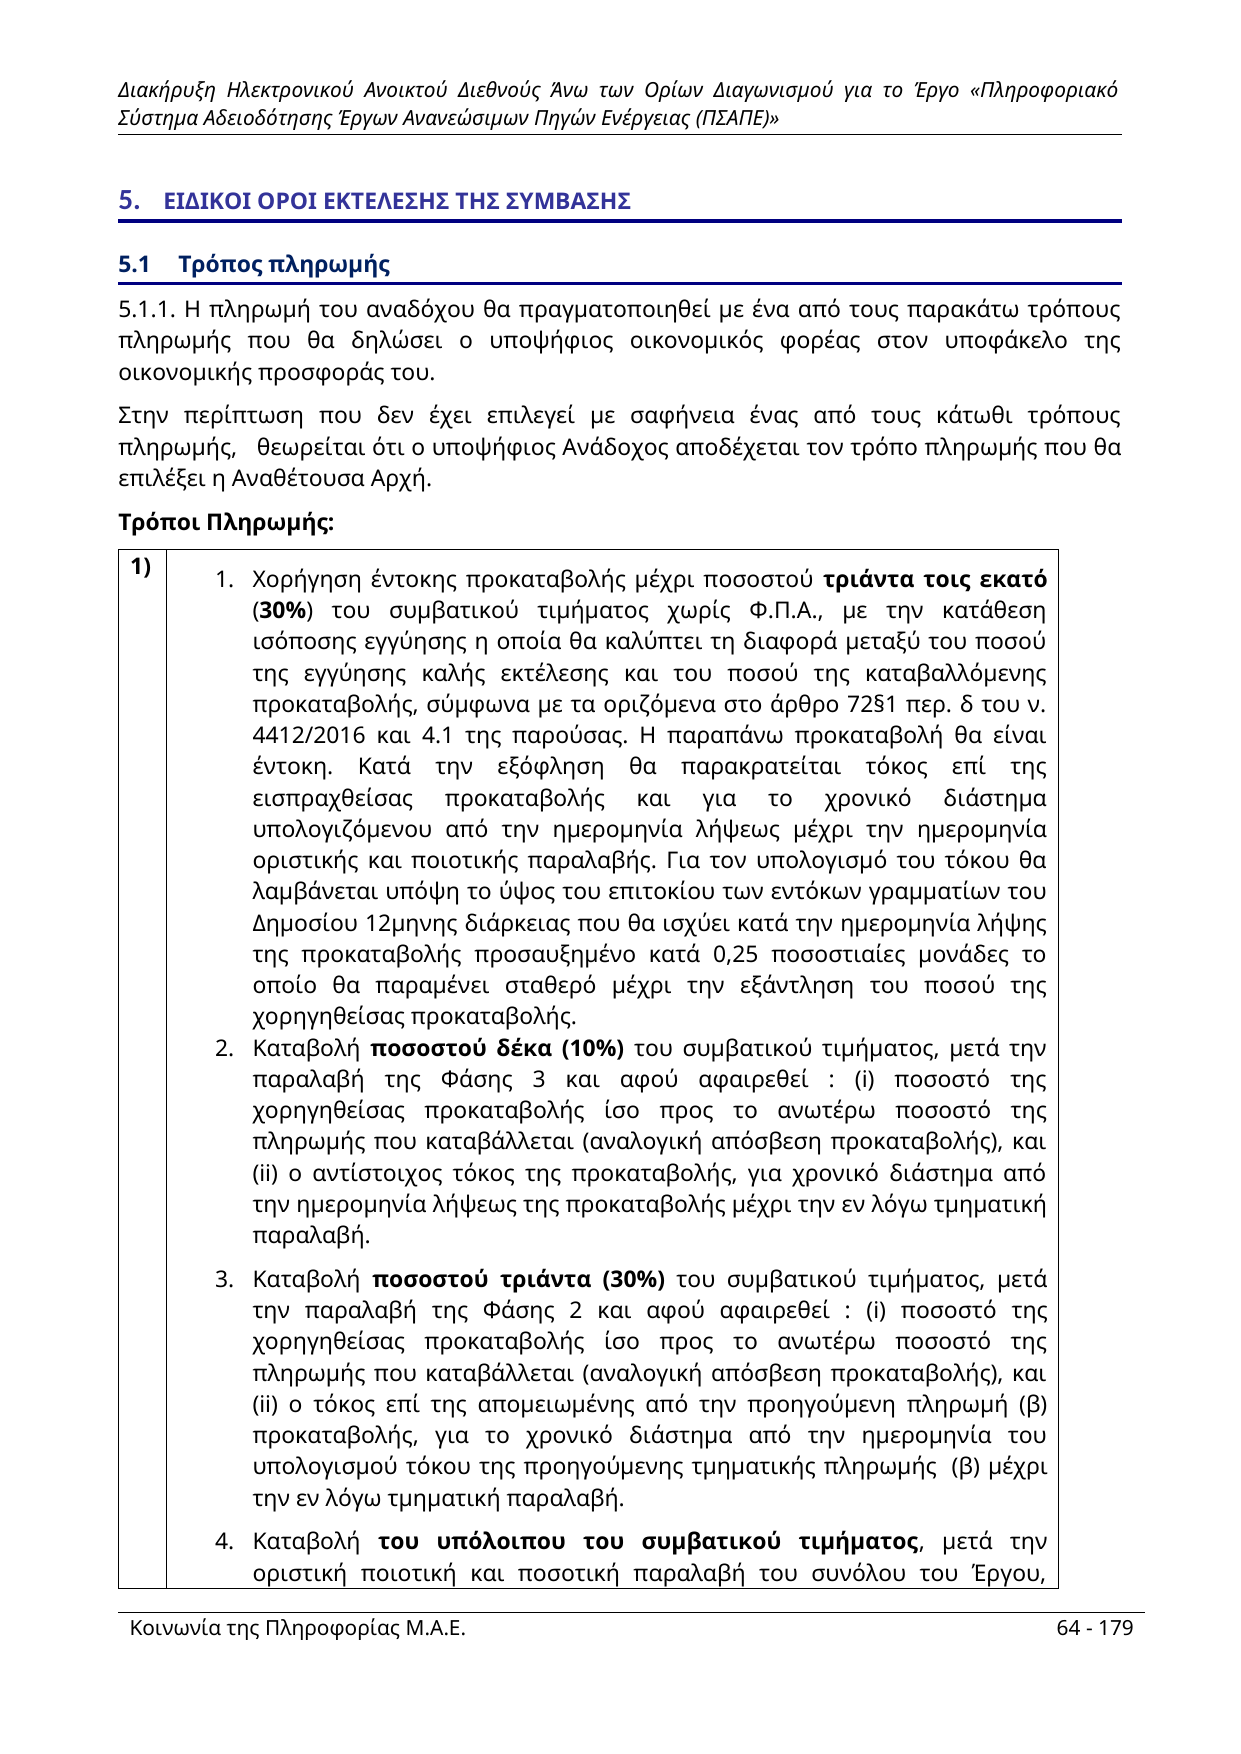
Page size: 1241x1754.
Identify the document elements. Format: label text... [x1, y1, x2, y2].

subtitle Τρόπος πληρωμής [118, 248, 1122, 282]
subtitle ΕΙΔΙΚΟΙ ΟΡΟΙ ΕΚΤΕΛΕΣΗΣ ΤΗΣ ΣΥΜΒΑΣΗΣ [118, 181, 1122, 219]
text Στην περίπτωση που δεν έχει επιλεγεί με σαφήνεια ένας από τους κάτωθι τρόπους πληρωμής, θεωρείται ότι ο υποψήφιος Ανάδοχος αποδέχεται τον τρόπο πληρωμής που θα επιλέξει η Αναθέτουσα Αρχή. [118, 399, 1122, 493]
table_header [167, 550, 1058, 1588]
table_header 1) [119, 550, 166, 1588]
text 5.1.1. Η πληρωμή του αναδόχου θα πραγματοποιηθεί με ένα από τους παρακάτω τρόπους πληρωμής που θα δηλώσει ο υποψήφιος οικονομικός φορέας στον υποφάκελο της οικονομικής προσφοράς του. [118, 293, 1122, 387]
text Τρόποι Πληρωμής: [118, 506, 1122, 537]
